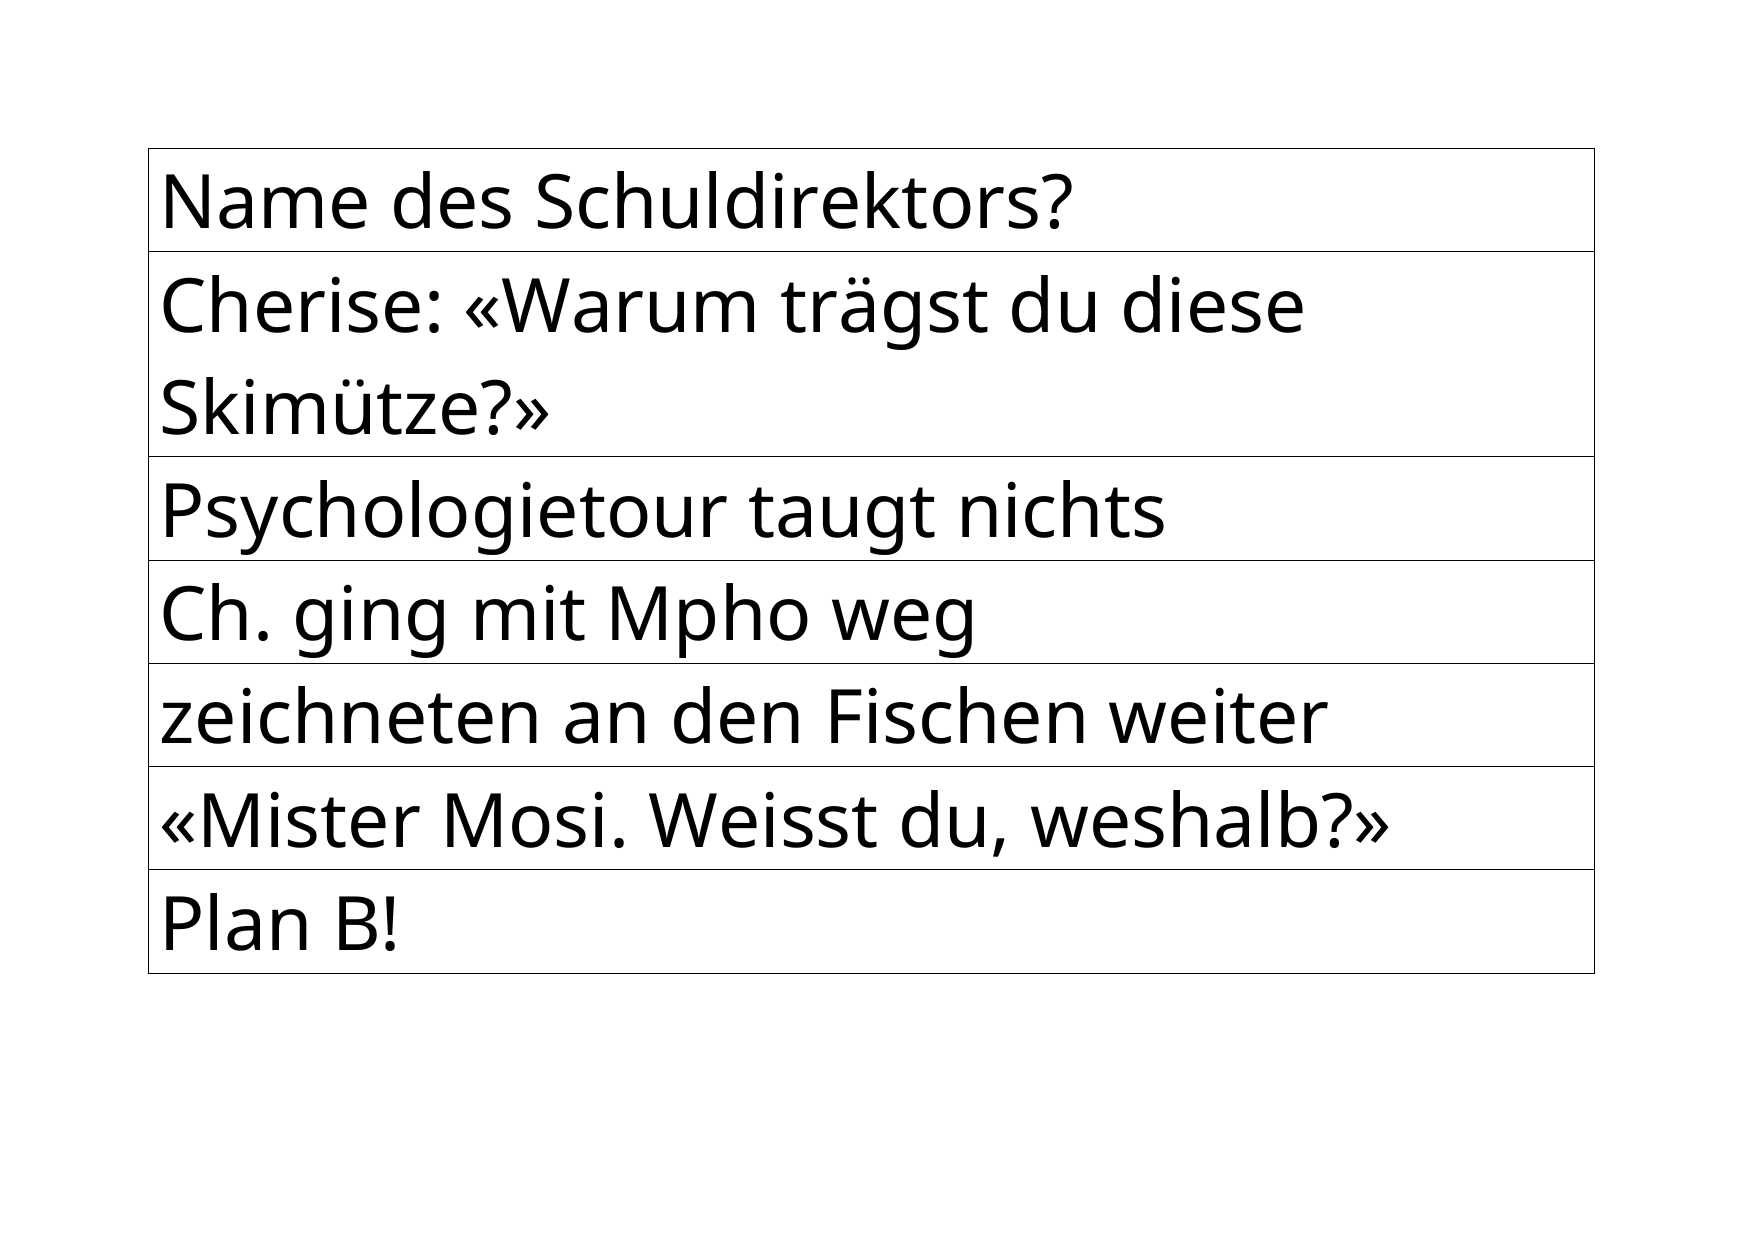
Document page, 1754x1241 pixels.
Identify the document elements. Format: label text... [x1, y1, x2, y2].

table_cell Psychologietour taugt nichts [149, 457, 1594, 559]
table_cell Name des Schuldirektors? [149, 149, 1594, 251]
table_cell Plan B! [149, 870, 1594, 972]
table_cell Cherise: «Warum trägst du diese Skimütze?» [149, 252, 1594, 456]
table_cell Ch. ging mit Mpho weg [149, 561, 1594, 663]
table_cell «Mister Mosi. Weisst du, weshalb?» [149, 767, 1594, 869]
table_cell zeichneten an den Fischen weiter [149, 664, 1594, 766]
